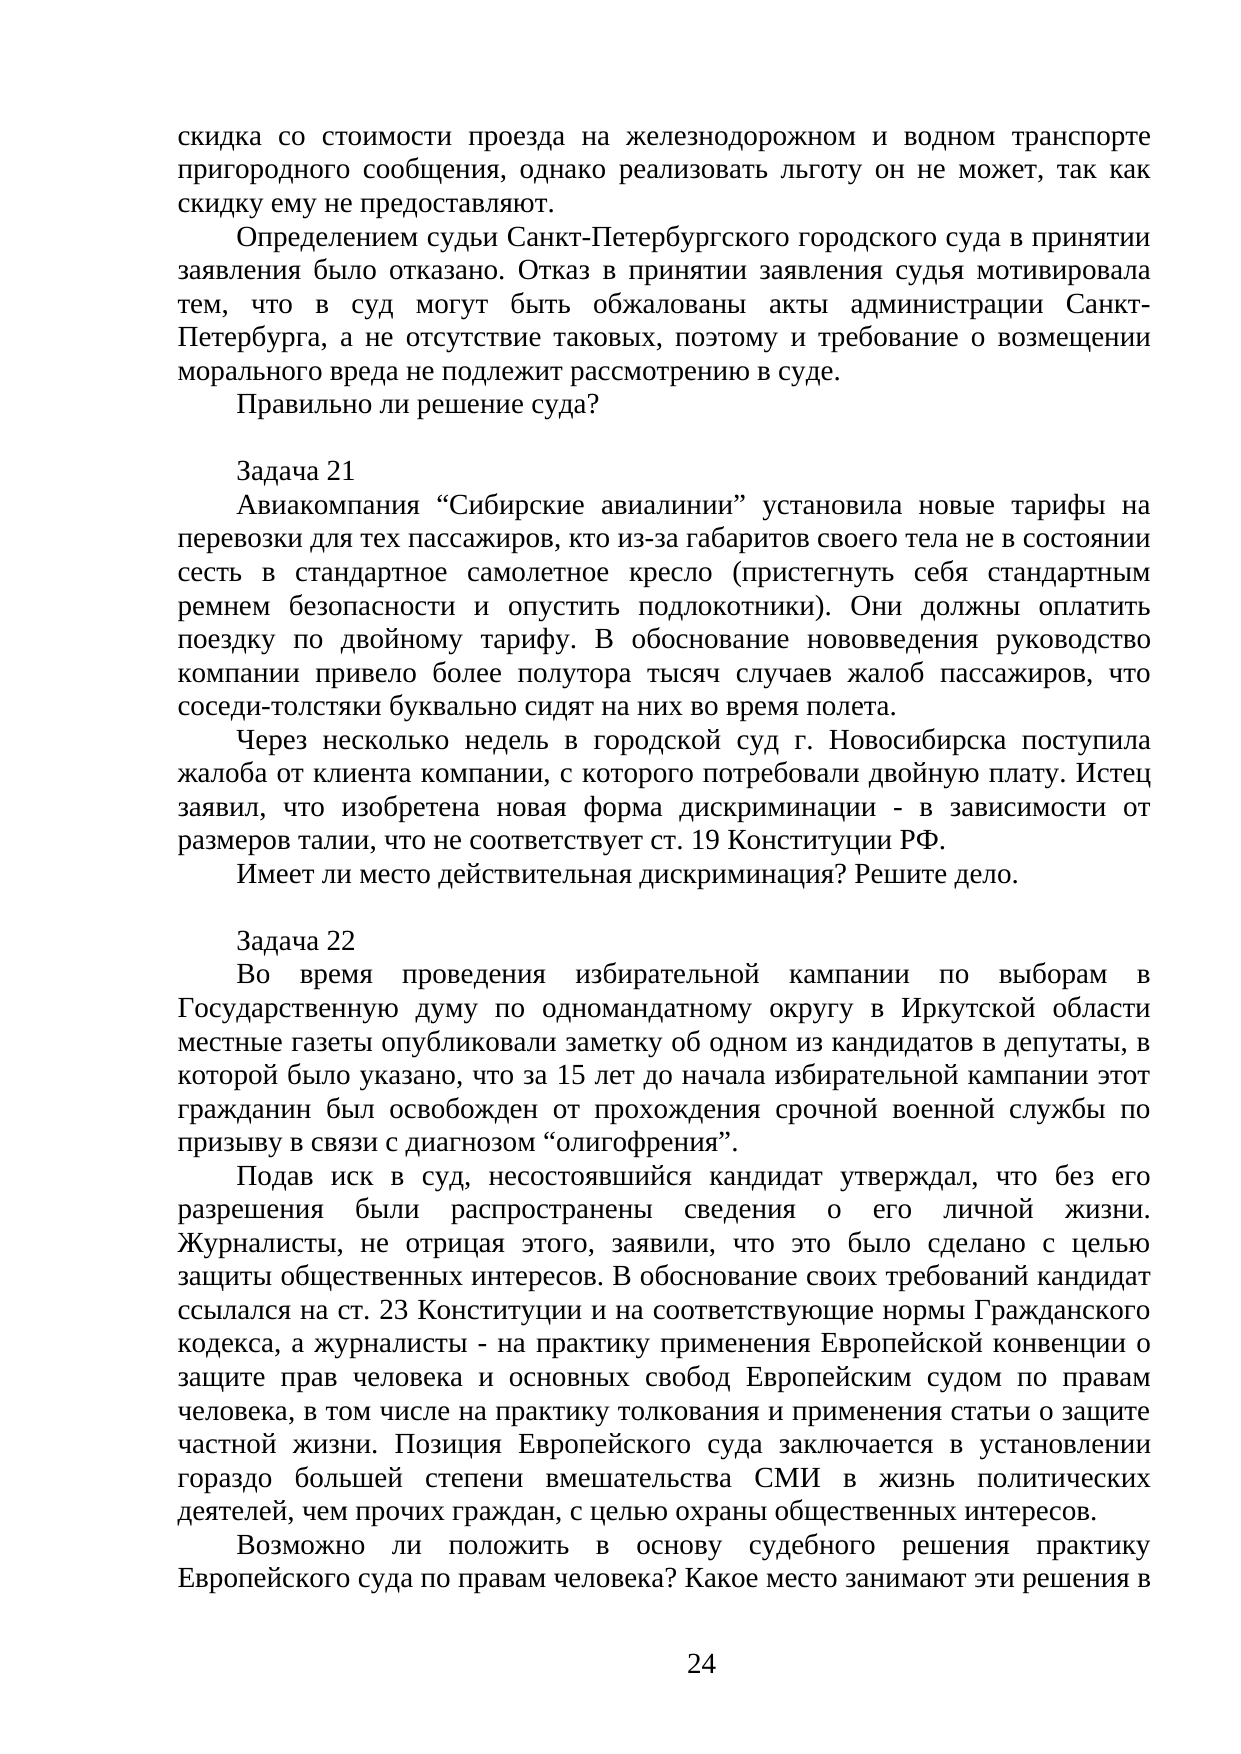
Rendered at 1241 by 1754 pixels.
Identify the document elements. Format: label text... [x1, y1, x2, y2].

text Определением судьи Санкт-Петербургского городского суда в принятии заявления было отказано. Отказ в принятии заявления судья мотивировала тем, что в суд могут быть обжалованы акты администрации Санкт-Петербурга, а не отсутствие таковых, поэтому и требование о возмещении морального вреда не подлежит рассмотрению в суде. [177, 219, 1152, 386]
text Задача 21 [177, 453, 1152, 487]
text Во время проведения избирательной кампании по выборам в Государственную думу по одномандатному округу в Иркутской области местные газеты опубликовали заметку об одном из кандидатов в депутаты, в которой было указано, что за 15 лет до начала избирательной кампании этот гражданин был освобожден от прохождения срочной военной службы по призыву в связи с диагнозом “олигофрения”. [177, 957, 1152, 1158]
text Правильно ли решение суда? [177, 386, 1152, 420]
text Через несколько недель в городской суд г. Новосибирска поступила жалоба от клиента компании, с которого потребовали двойную плату. Истец заявил, что изобретена новая форма дискриминации - в зависимости от размеров талии, что не соответствует ст. 19 Конституции РФ. [177, 722, 1152, 856]
text Авиакомпания “Сибирские авиалинии” установила новые тарифы на перевозки для тех пассажиров, кто из-за габаритов своего тела не в состоянии сесть в стандартное самолетное кресло (пристегнуть себя стандартным ремнем безопасности и опустить подлокотники). Они должны оплатить поездку по двойному тарифу. В обоснование нововведения руководство компании привело более полутора тысяч случаев жалоб пассажиров, что соседи-толстяки буквально сидят на них во время полета. [177, 487, 1152, 722]
text Задача 22 [177, 923, 1152, 957]
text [177, 118, 1152, 219]
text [177, 1527, 1152, 1594]
text Имеет ли место действительная дискриминация? Решите дело. [177, 856, 1152, 889]
text Подав иск в суд, несостоявшийся кандидат утверждал, что без его разрешения были распространены сведения о его личной жизни. Журналисты, не отрицая этого, заявили, что это было сделано с целью защиты общественных интересов. В обоснование своих требований кандидат ссылался на ст. 23 Конституции и на соответствующие нормы Гражданского кодекса, а журналисты - на практику применения Европейской конвенции о защите прав человека и основных свобод Европейским судом по правам человека, в том числе на практику толкования и применения статьи о защите частной жизни. Позиция Европейского суда заключается в установлении гораздо большей степени вмешательства СМИ в жизнь политических деятелей, чем прочих граждан, с целью охраны общественных интересов. [177, 1158, 1152, 1527]
